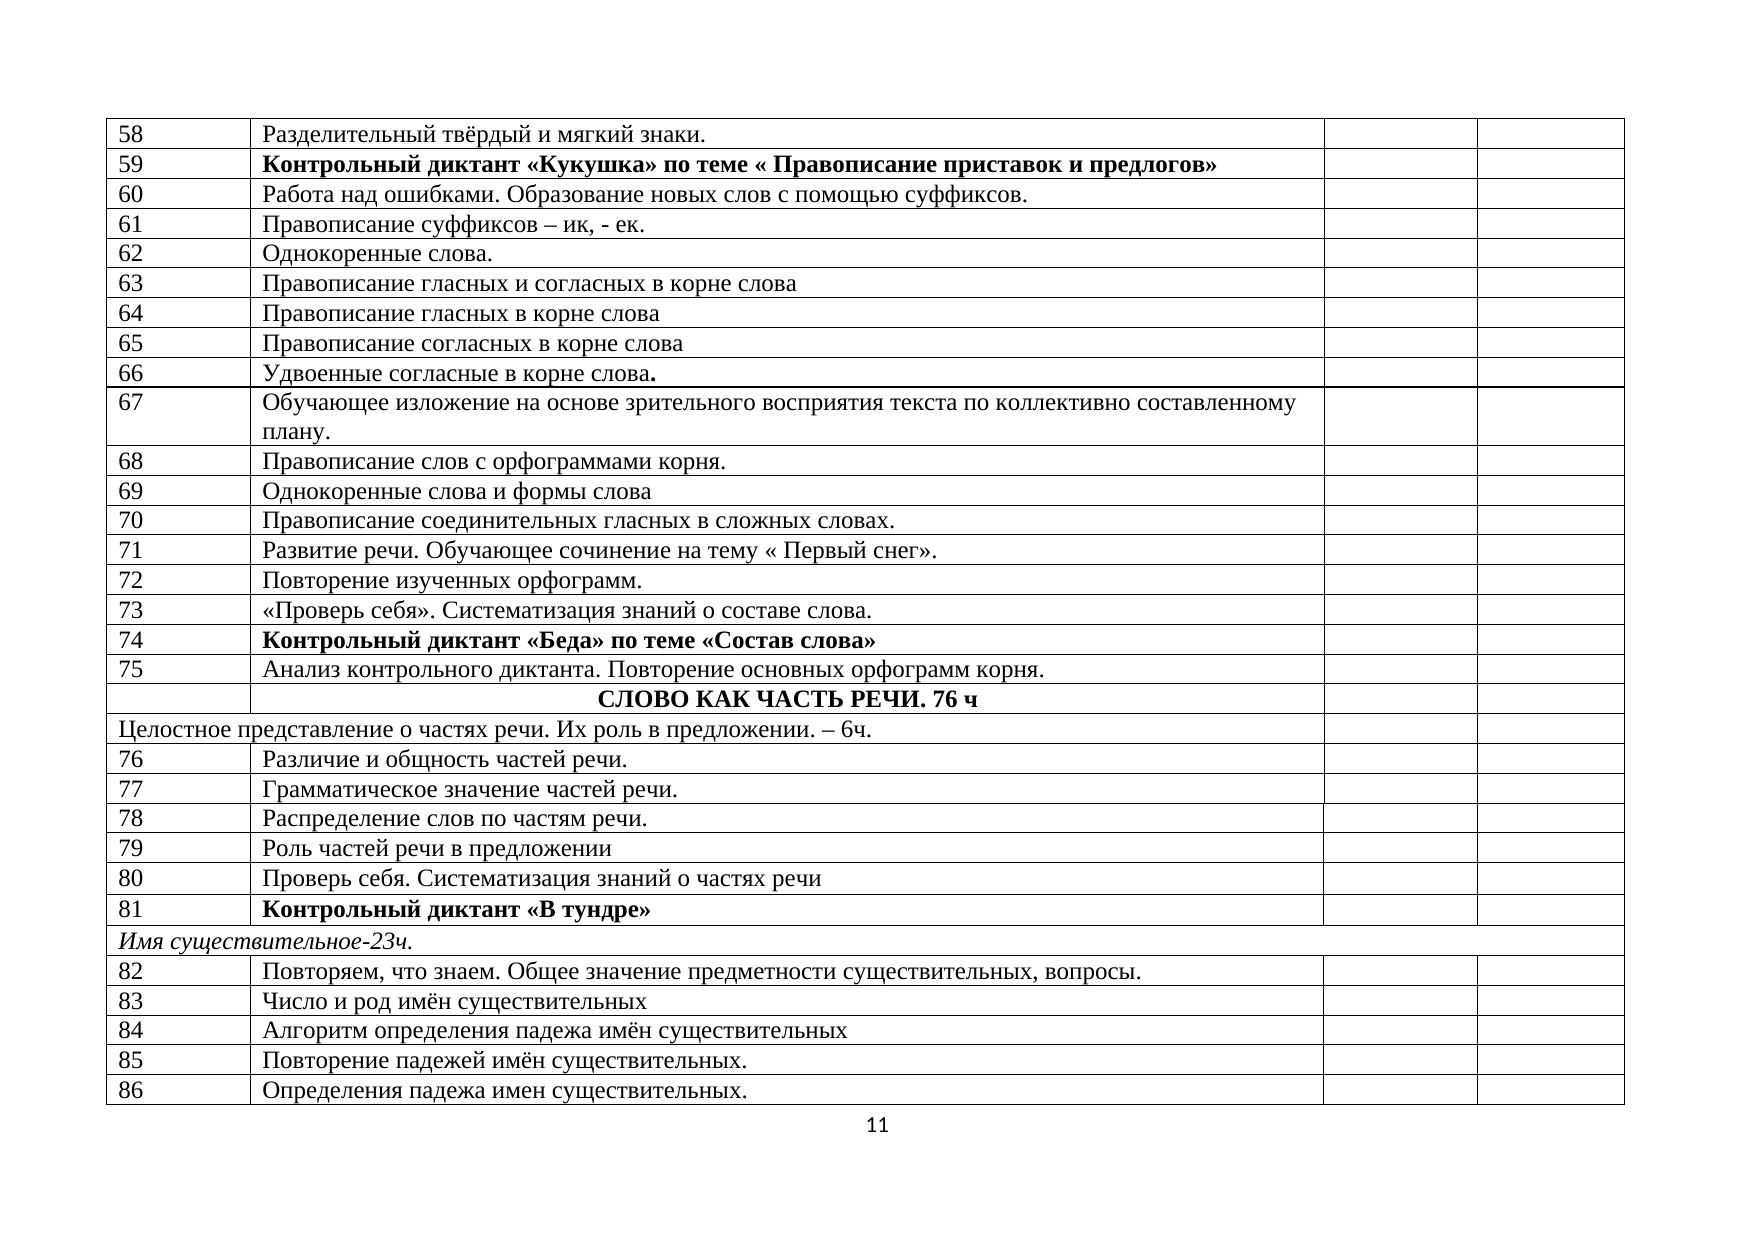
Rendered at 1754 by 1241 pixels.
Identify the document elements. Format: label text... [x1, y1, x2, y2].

table_cell [107, 684, 250, 713]
table_cell [1324, 986, 1477, 1014]
table_cell 73 [107, 595, 250, 624]
table_cell 79 [107, 833, 250, 862]
table_cell Целостное представление о частях речи. Их роль в предложении. – 6ч. [107, 714, 1324, 743]
table_cell Удвоенные согласные в корне слова. [251, 358, 1324, 386]
table_cell Обучающее изложение на основе зрительного восприятия текста по коллективно составленному плану. [251, 388, 1324, 445]
table_cell [1478, 774, 1624, 802]
table_cell [1478, 358, 1624, 386]
table_cell Повторяем, что знаем. Общее значение предметности существительных, вопросы. [251, 956, 1323, 985]
table_cell [1478, 595, 1624, 624]
table_cell [1478, 1016, 1624, 1044]
table_cell [1325, 209, 1477, 237]
table_cell [1478, 956, 1624, 985]
table_cell 70 [107, 506, 250, 534]
table_cell [1478, 833, 1624, 862]
table_cell [1324, 833, 1477, 862]
table_cell [1478, 655, 1624, 683]
table_cell [1478, 328, 1624, 357]
table_cell 71 [107, 535, 250, 564]
table_cell [1325, 446, 1477, 475]
table_cell Роль частей речи в предложении [251, 833, 1323, 862]
table_cell [1324, 895, 1477, 925]
table_cell [1325, 268, 1477, 297]
table_cell Работа над ошибками. Образование новых слов с помощью суффиксов. [251, 179, 1324, 208]
table_cell [1325, 298, 1477, 327]
table_cell СЛОВО КАК ЧАСТЬ РЕЧИ. 76 ч [251, 684, 1324, 713]
table_cell Проверь себя. Систематизация знаний о частях речи [251, 863, 1323, 893]
table_cell 69 [107, 476, 250, 504]
table_cell [1325, 535, 1477, 564]
table_cell Имя существительное-23ч. [107, 926, 1624, 955]
table_cell Определения падежа имен существительных. [251, 1075, 1323, 1104]
table_cell Правописание суффиксов – ик, - ек. [251, 209, 1324, 237]
table_cell [1324, 804, 1477, 832]
table_cell [1325, 565, 1477, 594]
table_cell 64 [107, 298, 250, 327]
table_cell Разделительный твёрдый и мягкий знаки. [251, 119, 1324, 148]
table_cell 58 [107, 119, 250, 148]
table_cell [1478, 209, 1624, 237]
table_cell [1325, 358, 1477, 386]
table_cell [1478, 744, 1624, 773]
table_cell 65 [107, 328, 250, 357]
table_cell [1325, 714, 1477, 743]
table_cell [1325, 684, 1477, 713]
table_cell 74 [107, 625, 250, 653]
table_cell 85 [107, 1045, 250, 1074]
table_cell 76 [107, 744, 250, 773]
table_cell Правописание слов с орфограммами корня. [251, 446, 1324, 475]
table_cell Однокоренные слова. [251, 239, 1324, 267]
table_cell [1478, 684, 1624, 713]
table_cell 66 [107, 358, 250, 386]
table_cell [1478, 119, 1624, 148]
table_cell [1478, 895, 1624, 925]
table_cell [1478, 446, 1624, 475]
table_cell 82 [107, 956, 250, 985]
table_cell 72 [107, 565, 250, 594]
table_cell [1478, 1045, 1624, 1074]
table_cell [1325, 119, 1477, 148]
table_cell [1325, 506, 1477, 534]
table_cell 84 [107, 1016, 250, 1044]
table_cell [1478, 239, 1624, 267]
table_cell [1478, 535, 1624, 564]
table_cell [1478, 804, 1624, 832]
table_cell Контрольный диктант «В тундре» [251, 895, 1323, 925]
table_cell 61 [107, 209, 250, 237]
table_cell Распределение слов по частям речи. [251, 804, 1323, 832]
table_cell 60 [107, 179, 250, 208]
table_cell [1478, 476, 1624, 504]
table_cell Грамматическое значение частей речи. [251, 774, 1324, 802]
table_cell [1478, 565, 1624, 594]
table_cell [1478, 268, 1624, 297]
table_cell [1478, 506, 1624, 534]
table_cell [1325, 149, 1477, 178]
table_cell [1324, 863, 1477, 893]
table_cell Контрольный диктант «Кукушка» по теме « Правописание приставок и предлогов» [251, 149, 1324, 178]
table_cell [1325, 476, 1477, 504]
table_cell [1478, 1075, 1624, 1104]
table_cell Повторение изученных орфограмм. [251, 565, 1324, 594]
table_cell Различие и общность частей речи. [251, 744, 1324, 773]
table_cell [1478, 149, 1624, 178]
table_cell [1324, 1045, 1477, 1074]
table_cell [1325, 774, 1477, 802]
table_cell [1478, 388, 1624, 445]
table_cell Однокоренные слова и формы слова [251, 476, 1324, 504]
table_cell 83 [107, 986, 250, 1014]
table_cell [1325, 744, 1477, 773]
table_cell 86 [107, 1075, 250, 1104]
table_cell [1324, 1016, 1477, 1044]
table_cell [1478, 298, 1624, 327]
table_cell 78 [107, 804, 250, 832]
table_cell 75 [107, 655, 250, 683]
table_cell [1324, 956, 1477, 985]
table_cell 67 [107, 388, 250, 445]
table_cell 63 [107, 268, 250, 297]
table_cell [1478, 625, 1624, 653]
table_cell [1478, 863, 1624, 893]
table_cell Повторение падежей имён существительных. [251, 1045, 1323, 1074]
table_cell [1325, 625, 1477, 653]
table_cell [1478, 179, 1624, 208]
table_cell 77 [107, 774, 250, 802]
table_cell Развитие речи. Обучающее сочинение на тему « Первый снег». [251, 535, 1324, 564]
table_cell [1325, 179, 1477, 208]
table_cell [1325, 595, 1477, 624]
table_cell [1478, 986, 1624, 1014]
table_cell [1325, 388, 1477, 445]
table_cell Правописание гласных в корне слова [251, 298, 1324, 327]
table_cell 81 [107, 895, 250, 925]
table_cell 68 [107, 446, 250, 475]
table_cell «Проверь себя». Систематизация знаний о составе слова. [251, 595, 1324, 624]
table_cell Правописание согласных в корне слова [251, 328, 1324, 357]
table_cell Контрольный диктант «Беда» по теме «Состав слова» [251, 625, 1324, 653]
table_cell Анализ контрольного диктанта. Повторение основных орфограмм корня. [251, 655, 1324, 683]
table_cell [1478, 714, 1624, 743]
table_cell [1325, 655, 1477, 683]
table_cell Число и род имён существительных [251, 986, 1323, 1014]
table_cell Правописание соединительных гласных в сложных словах. [251, 506, 1324, 534]
table_cell 80 [107, 863, 250, 893]
table_cell 59 [107, 149, 250, 178]
table_cell Алгоритм определения падежа имён существительных [251, 1016, 1323, 1044]
table_cell 62 [107, 239, 250, 267]
table_cell [1325, 328, 1477, 357]
table_cell Правописание гласных и согласных в корне слова [251, 268, 1324, 297]
table_cell [1324, 1075, 1477, 1104]
table_cell [1325, 239, 1477, 267]
